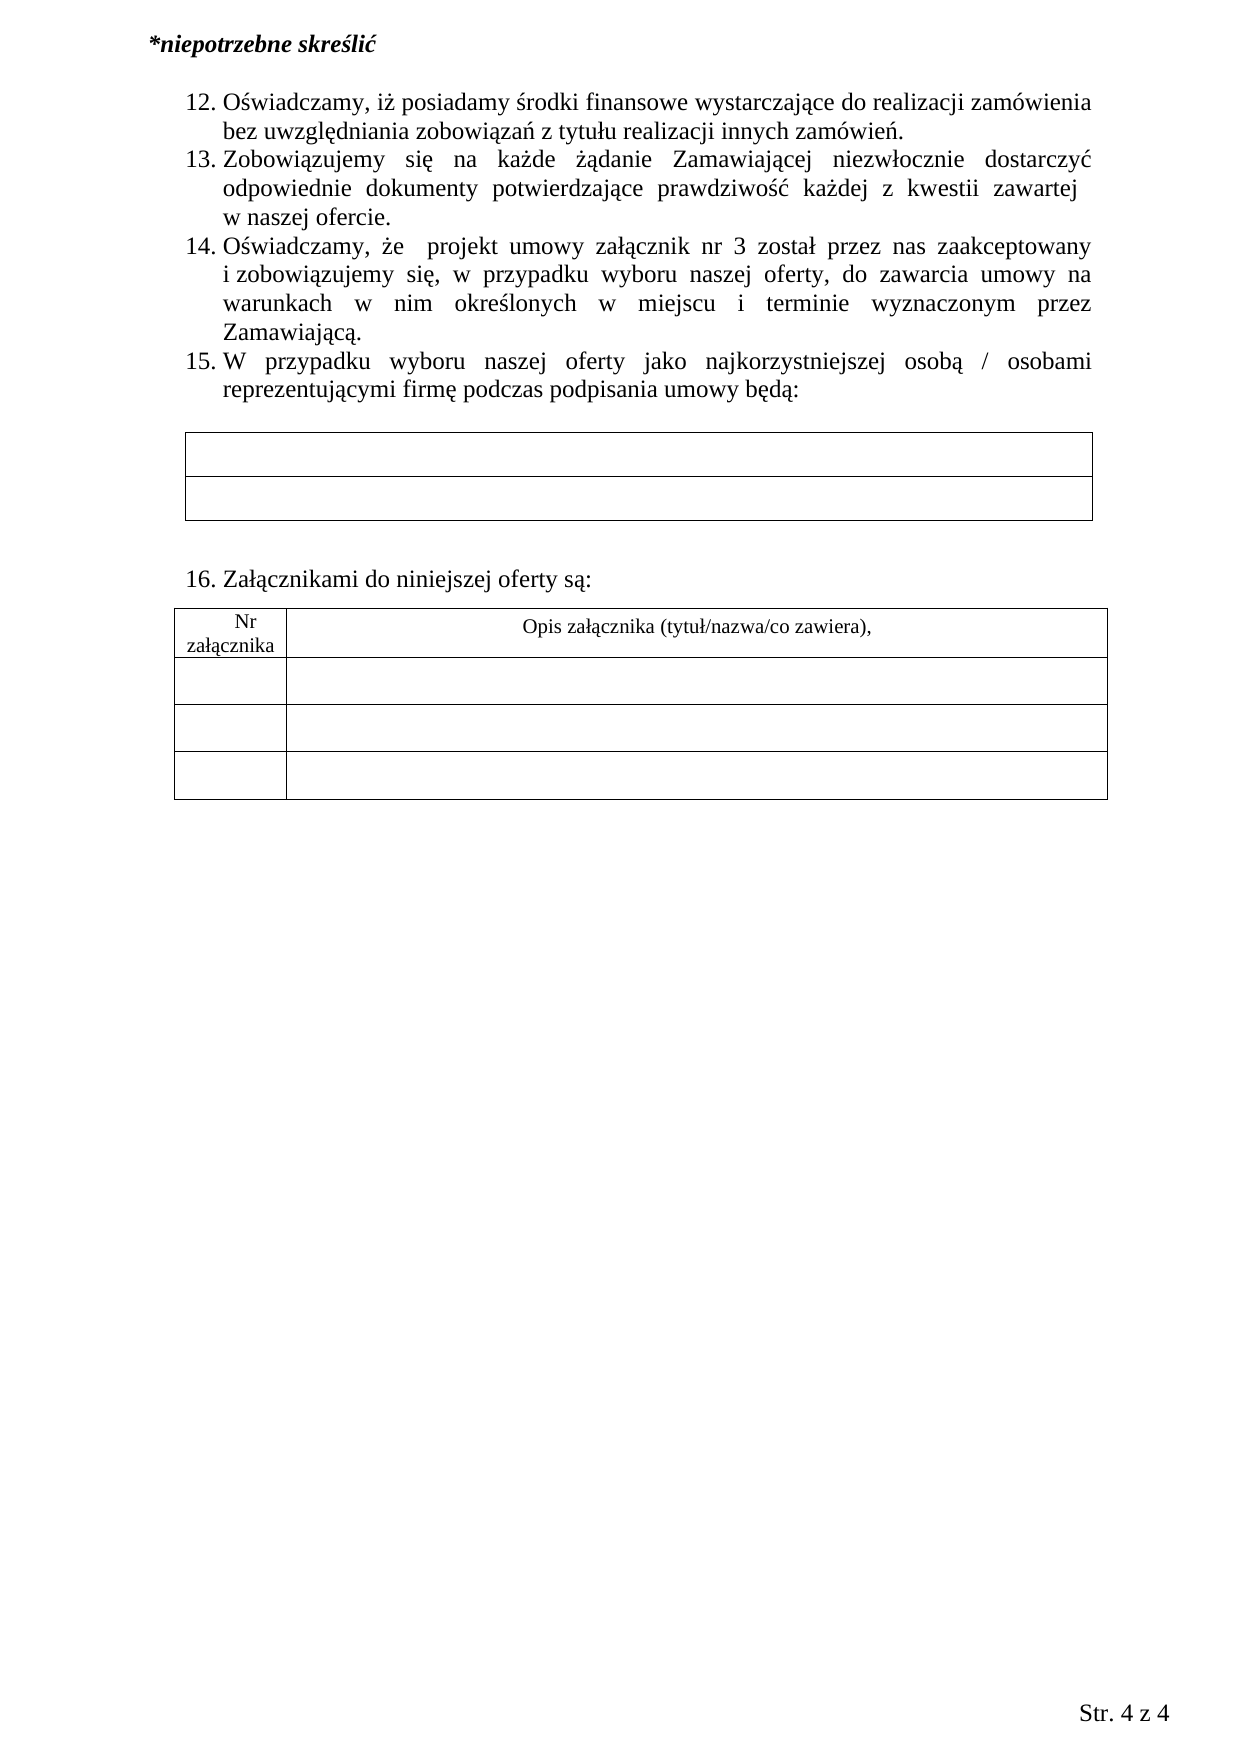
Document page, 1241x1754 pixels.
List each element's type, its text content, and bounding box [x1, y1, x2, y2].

table_header Opis załącznika (tytuł/nazwa/co zawiera), [287, 609, 1107, 657]
list Oświadczamy, że projekt umowy załącznik nr 3 został przez nas zaakceptowany i zobowiązujemy się, w przypadku wyboru naszej oferty, do zawarcia umowy na warunkach w nim określonych w miejscu i terminie wyznaczonym przez Zamawiającą. [185, 231, 1092, 346]
table_cell [287, 752, 1107, 798]
table_cell [287, 658, 1107, 704]
table_header [186, 433, 1092, 476]
table_cell [175, 705, 286, 751]
table_cell [287, 705, 1107, 751]
table_cell [186, 477, 1092, 520]
list Oświadczamy, iż posiadamy środki finansowe wystarczające do realizacji zamówienia bez uwzględniania zobowiązań z tytułu realizacji innych zamówień. [185, 87, 1092, 144]
table_header Nr załącznika [175, 609, 286, 657]
text *niepotrzebne skreślić [148, 29, 1092, 58]
list Załącznikami do niniejszej oferty są: [185, 564, 1092, 593]
table_cell [175, 658, 286, 704]
list W przypadku wyboru naszej oferty jako najkorzystniejszej osobą / osobami reprezentującymi firmę podczas podpisania umowy będą: [185, 346, 1092, 403]
list Zobowiązujemy się na każde żądanie Zamawiającej niezwłocznie dostarczyć odpowiednie dokumenty potwierdzające prawdziwość każdej z kwestii zawartej w naszej ofercie. [185, 144, 1092, 231]
table_cell [175, 752, 286, 798]
